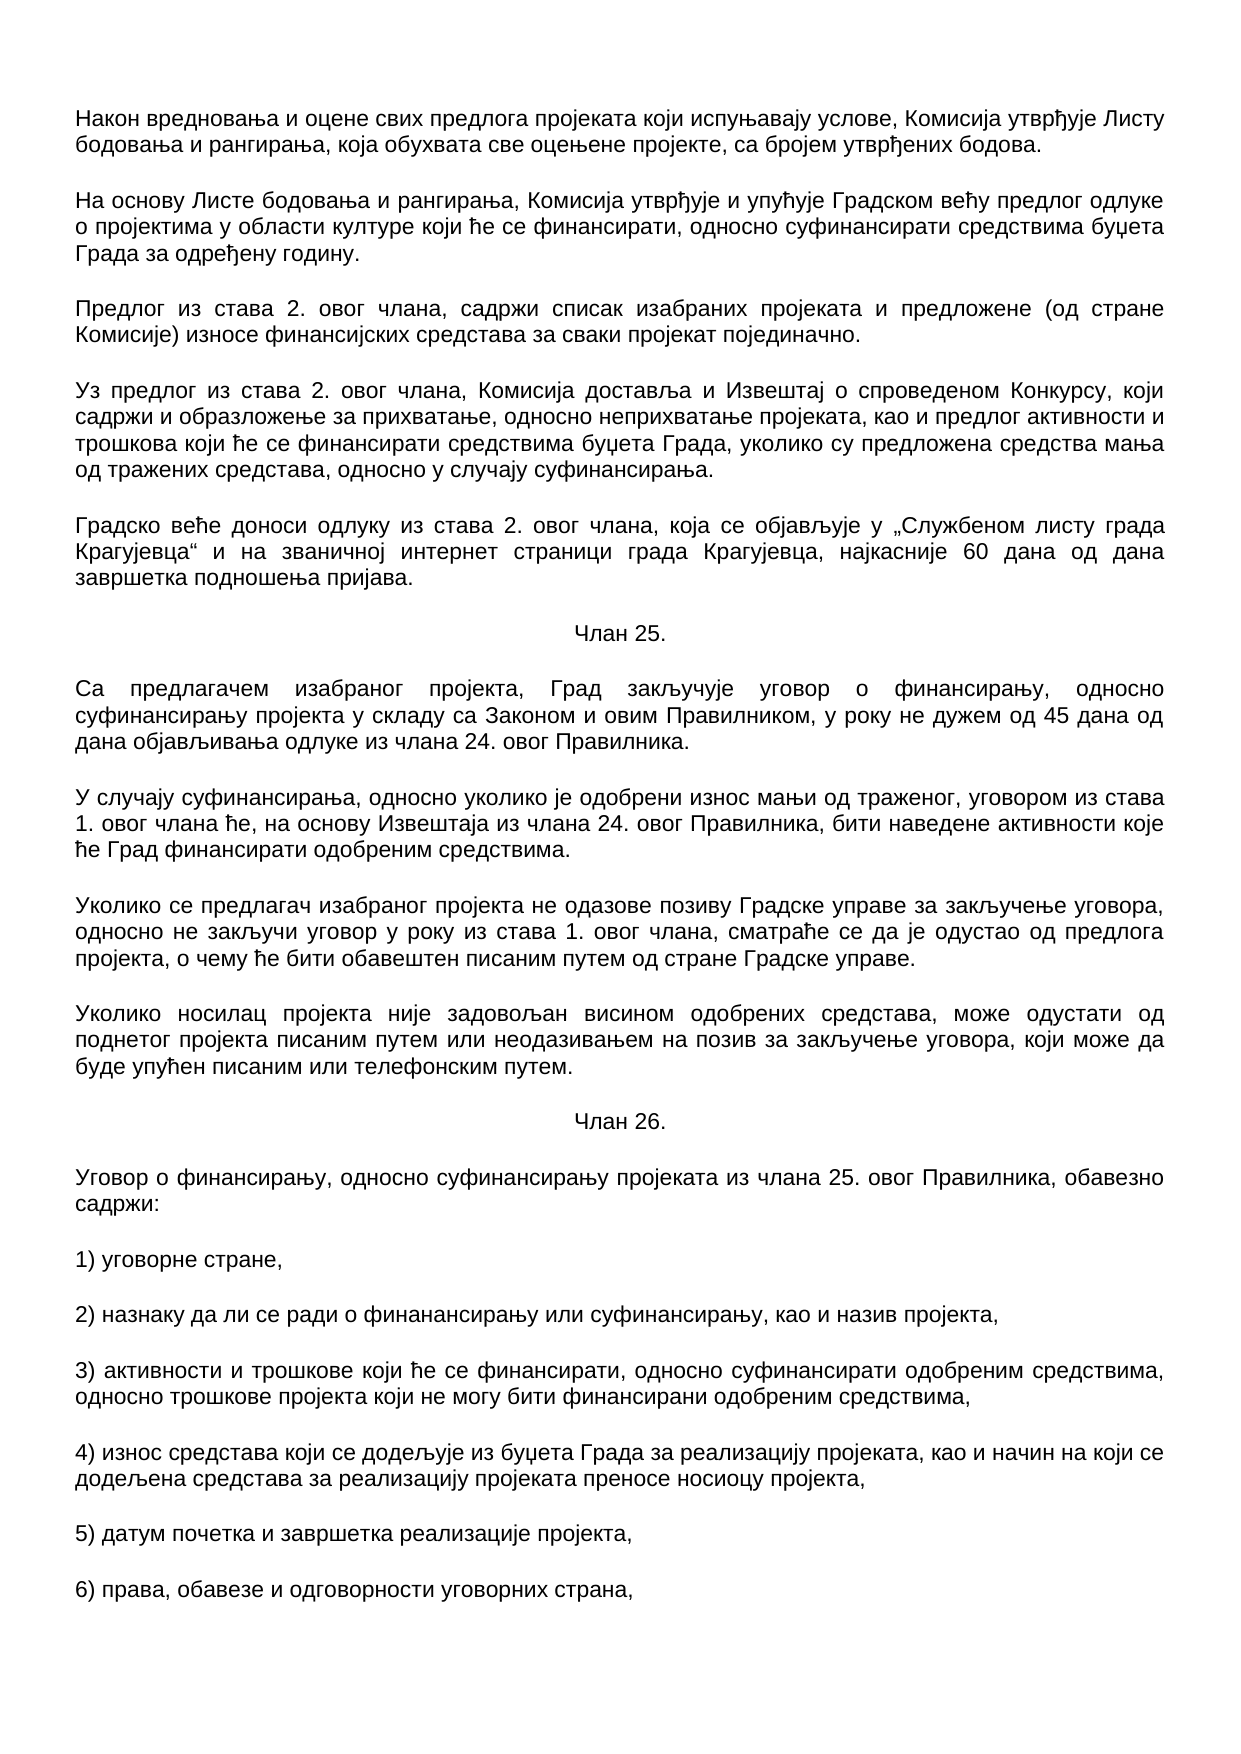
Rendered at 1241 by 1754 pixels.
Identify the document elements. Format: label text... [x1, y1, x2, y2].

text 4) износ средстава који се додељује из буџета Града за реализацију пројеката, као и начин на који се додељена средстава за реализацију пројеката преносе носиоцу пројекта, [75, 1438, 1165, 1491]
text 6) права, обавезе и одговорности уговорних страна, [75, 1576, 1165, 1602]
text Уз предлог из става 2. овог члана, Комисија доставља и Извештај о спроведеном Конкурсу, који садржи и образложење за прихватање, односно неприхватање пројеката, као и предлог активности и трошкова који ће се финансирати средствима буџета Града, уколико су предложена средства мања од тражених средстава, односно у случају суфинансирања. [75, 377, 1165, 482]
text 3) активности и трошкове који ће се финансирати, односно суфинансирати одобреним средствима, односно трошкове пројекта који не могу бити финансирани одобреним средствима, [75, 1357, 1165, 1409]
text У случају суфинансирања, односно уколико је одобрени износ мањи од траженог, уговором из става 1. овог члана ће, на основу Извештаја из члана 24. овог Правилника, бити наведене активности које ће Град финансирати одобреним средствима. [75, 783, 1165, 863]
text Предлог из става 2. овог члана, садржи списак изабраних пројеката и предложене (од стране Комисије) износе финансијских средстава за сваки пројекат појединачно. [75, 295, 1165, 348]
text Уколико носилац пројекта није задовољан висином одобрених средстава, може одустати од поднетог пројекта писаним путем или неодазивањем на позив за закључење уговора, који може да буде упућен писаним или телефонским путем. [75, 1000, 1165, 1079]
text Градско веће доноси одлуку из става 2. овог члана, која се објављује у „Службеном листу града Крагујевца“ и на званичној интернет страници града Крагујевца, најкасније 60 дана од дана завршетка подношења пријава. [75, 512, 1165, 591]
text 2) назнаку да ли се ради о финанансирању или суфинансирању, као и назив пројекта, [75, 1301, 1165, 1327]
text Уговор о финансирању, односно суфинансирању пројеката из члана 25. овог Правилника, обавезно садржи: [75, 1164, 1165, 1216]
text Члан 26. [75, 1108, 1165, 1134]
text 5) датум почетка и завршетка реализације пројекта, [75, 1520, 1165, 1547]
text Са предлагачем изабраног пројекта, Град закључује уговор о финансирању, односно суфинансирању пројекта у складу са Законом и овим Правилником, у року не дужем од 45 дана од дана објављивања одлуке из члана 24. овог Правилника. [75, 675, 1165, 754]
text Члан 25. [75, 620, 1165, 646]
text Уколико се предлагач изабраног пројекта не одазове позиву Градске управе за закључење уговора, односно не закључи уговор у року из става 1. овог члана, сматраће се да је одустао од предлога пројекта, о чему ће бити обавештен писаним путем од стране Градске управе. [75, 892, 1165, 971]
text Након вредновања и оцене свих предлога пројеката који испуњавају услове, Комисија утврђује Листу бодовања и рангирања, која обухвата све оцењене пројекте, са бројем утврђених бодова. [75, 105, 1165, 158]
text На основу Листе бодовања и рангирања, Комисија утврђује и упућује Градском већу предлог одлуке о пројектима у области културе који ће се финансирати, односно суфинансирати средствима буџета Града за одређену годину. [75, 187, 1165, 266]
text 1) уговорне стране, [75, 1246, 1165, 1272]
